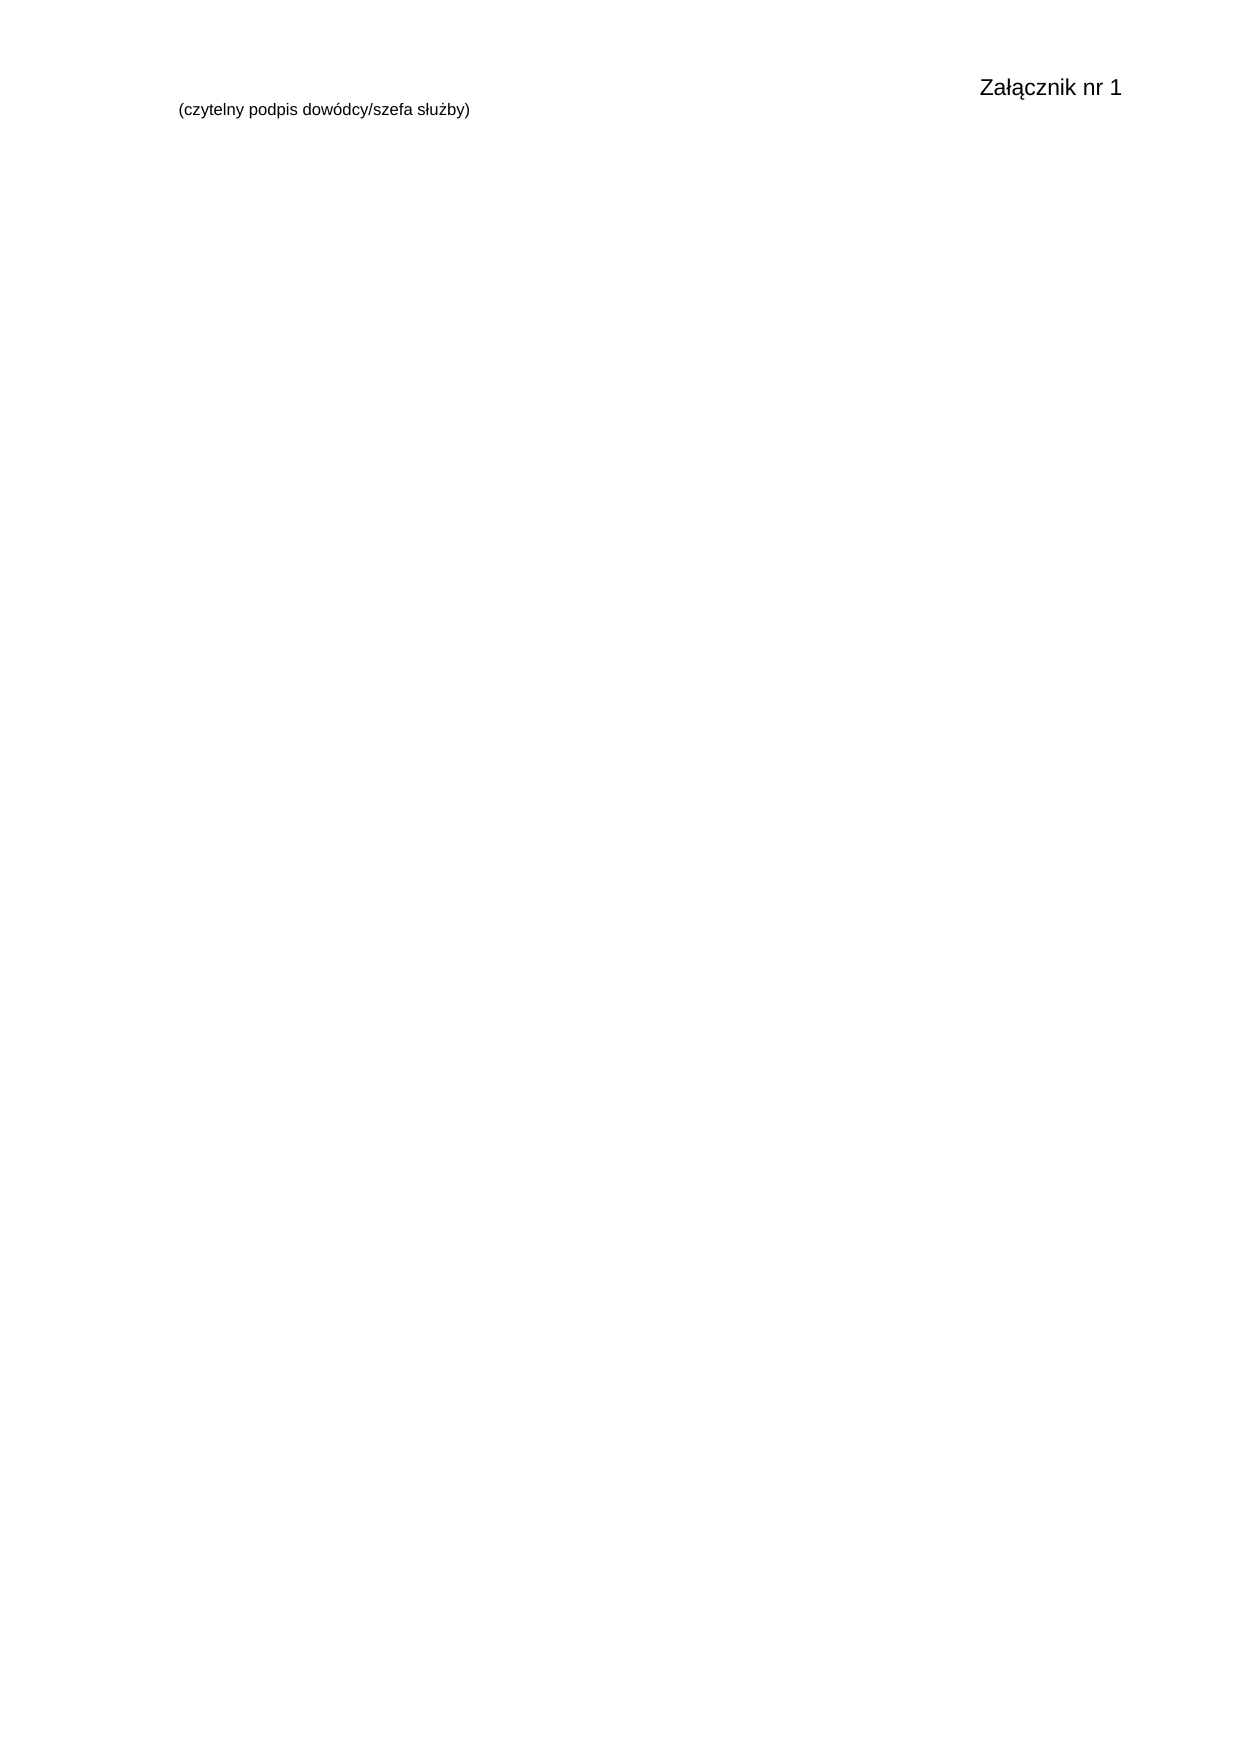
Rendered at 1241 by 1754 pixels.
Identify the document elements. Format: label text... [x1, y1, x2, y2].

text (czytelny podpis dowódcy/szefa służby) [118, 100, 1122, 119]
